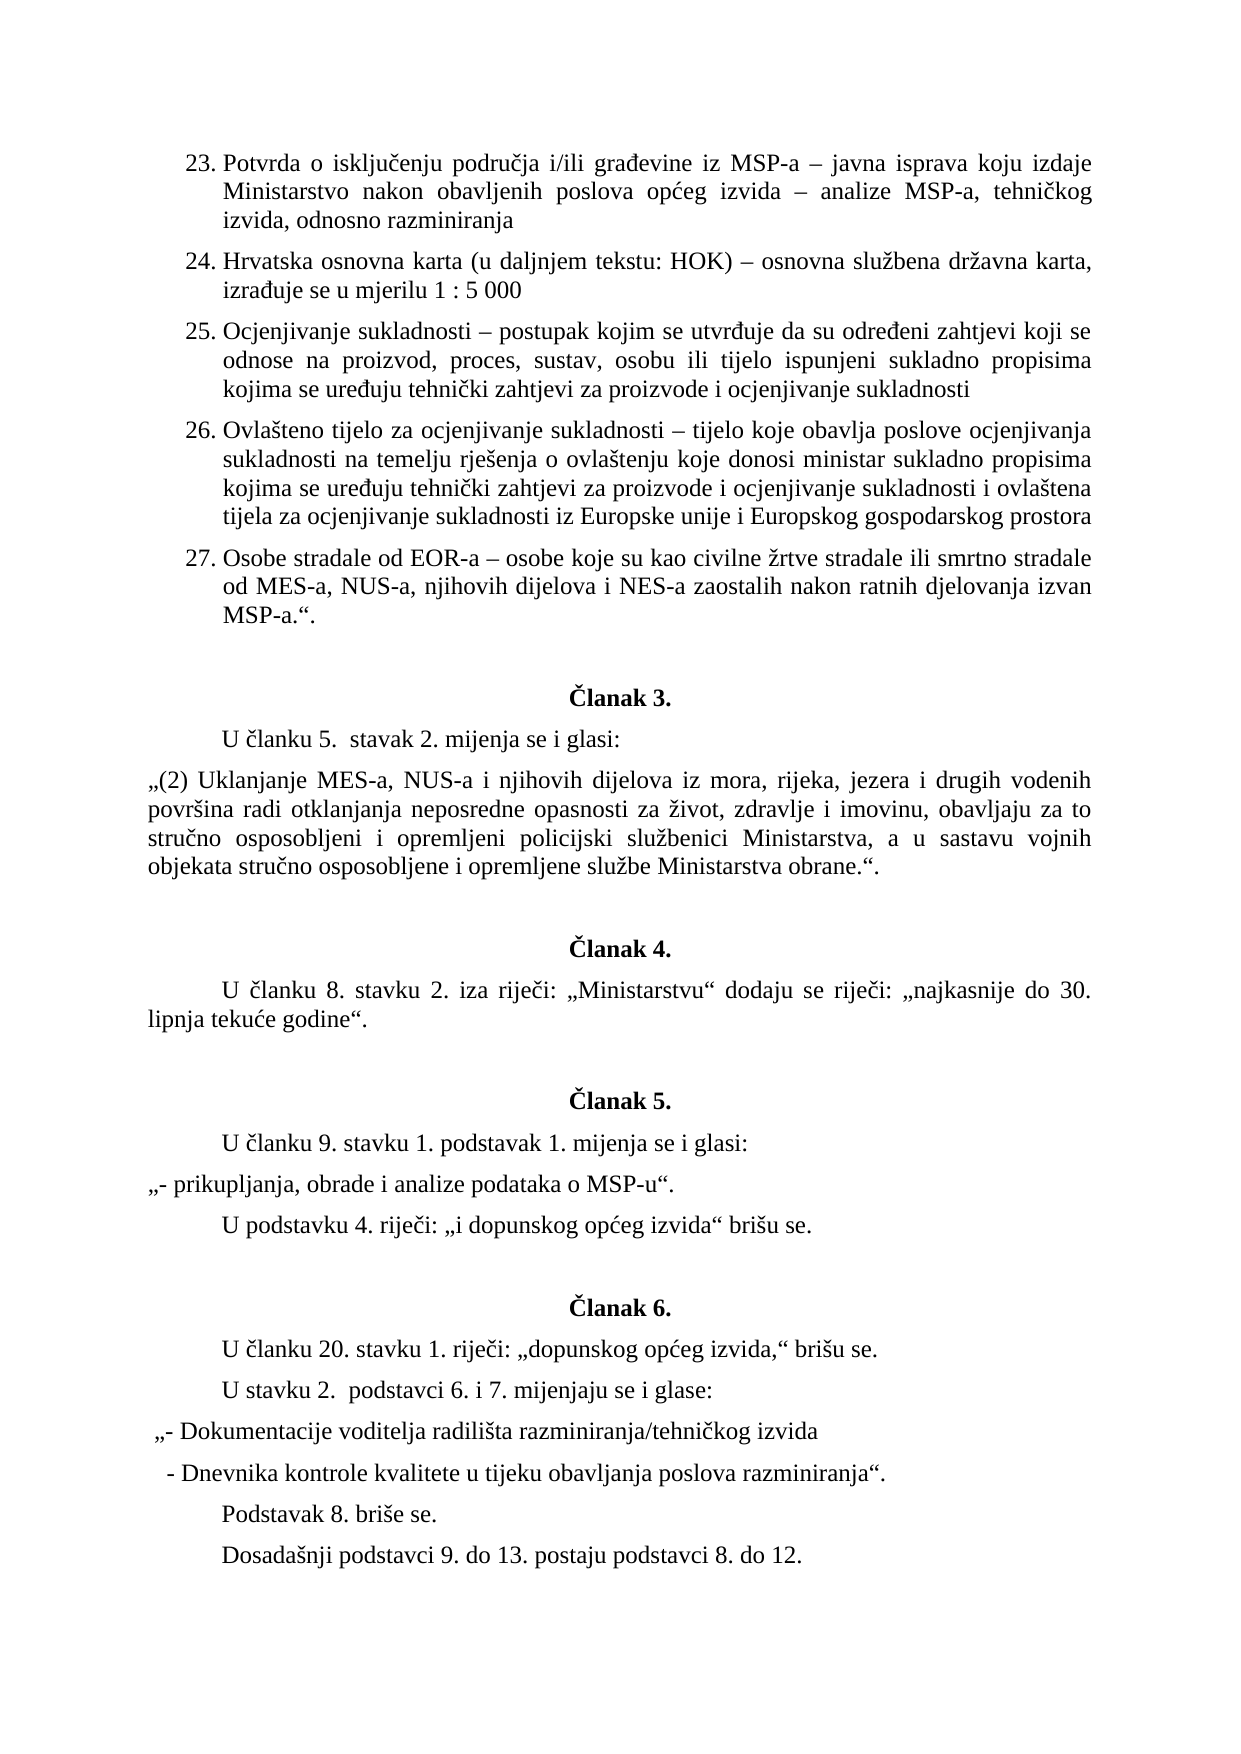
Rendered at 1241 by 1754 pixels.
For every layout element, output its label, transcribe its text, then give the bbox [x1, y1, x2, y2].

text Podstavak 8. briše se. [148, 1499, 1093, 1528]
text - Dnevnika kontrole kvalitete u tijeku obavljanja poslova razminiranja“. [148, 1458, 1093, 1486]
text Članak 4. [148, 934, 1093, 963]
text Članak 6. [148, 1293, 1093, 1321]
list Ocjenjivanje sukladnosti – postupak kojim se utvrđuje da su određeni zahtjevi koji se odnose na proizvod, proces, sustav, osobu ili tijelo ispunjeni sukladno propisima kojima se uređuju tehnički zahtjevi za proizvode i ocjenjivanje sukladnosti [185, 316, 1093, 403]
text U stavku 2. podstavci 6. i 7. mijenjaju se i glase: [148, 1375, 1093, 1404]
text Dosadašnji podstavci 9. do 13. postaju podstavci 8. do 12. [148, 1540, 1093, 1569]
list Ovlašteno tijelo za ocjenjivanje sukladnosti – tijelo koje obavlja poslove ocjenjivanja sukladnosti na temelju rješenja o ovlaštenju koje donosi ministar sukladno propisima kojima se uređuju tehnički zahtjevi za proizvode i ocjenjivanje sukladnosti i ovlaštena tijela za ocjenjivanje sukladnosti iz Europske unije i Europskog gospodarskog prostora [185, 415, 1093, 530]
list Potvrda o isključenju područja i/ili građevine iz MSP-a – javna isprava koju izdaje Ministarstvo nakon obavljenih poslova općeg izvida – analize MSP-a, tehničkog izvida, odnosno razminiranja [185, 148, 1093, 234]
list Osobe stradale od EOR-a – osobe koje su kao civilne žrtve stradale ili smrtno stradale od MES-a, NUS-a, njihovih dijelova i NES-a zaostalih nakon ratnih djelovanja izvan MSP-a.“. [185, 543, 1093, 629]
text „- prikupljanja, obrade i analize podataka o MSP-u“. [148, 1169, 1093, 1198]
text U podstavku 4. riječi: „i dopunskog općeg izvida“ brišu se. [148, 1210, 1093, 1239]
text „(2) Uklanjanje MES-a, NUS-a i njihovih dijelova iz mora, rijeka, jezera i drugih vodenih površina radi otklanjanja neposredne opasnosti za život, zdravlje i imovinu, obavljaju za to stručno osposobljeni i opremljeni policijski službenici Ministarstva, a u sastavu vojnih objekata stručno osposobljene i opremljene službe Ministarstva obrane.“. [148, 765, 1093, 880]
text „- Dokumentacije voditelja radilišta razminiranja/tehničkog izvida [148, 1416, 1093, 1445]
list Hrvatska osnovna karta (u daljnjem tekstu: HOK) – osnovna službena državna karta, izrađuje se u mjerilu 1 : 5 000 [185, 246, 1093, 304]
text U članku 8. stavku 2. iza riječi: „Ministarstvu“ dodaju se riječi: „najkasnije do 30. lipnja tekuće godine“. [148, 975, 1093, 1033]
text U članku 20. stavku 1. riječi: „dopunskog općeg izvida,“ brišu se. [148, 1334, 1093, 1363]
text Članak 3. [148, 683, 1093, 711]
text U članku 5. stavak 2. mijenja se i glasi: [148, 724, 1093, 753]
text Članak 5. [148, 1086, 1093, 1115]
text U članku 9. stavku 1. podstavak 1. mijenja se i glasi: [148, 1128, 1093, 1156]
